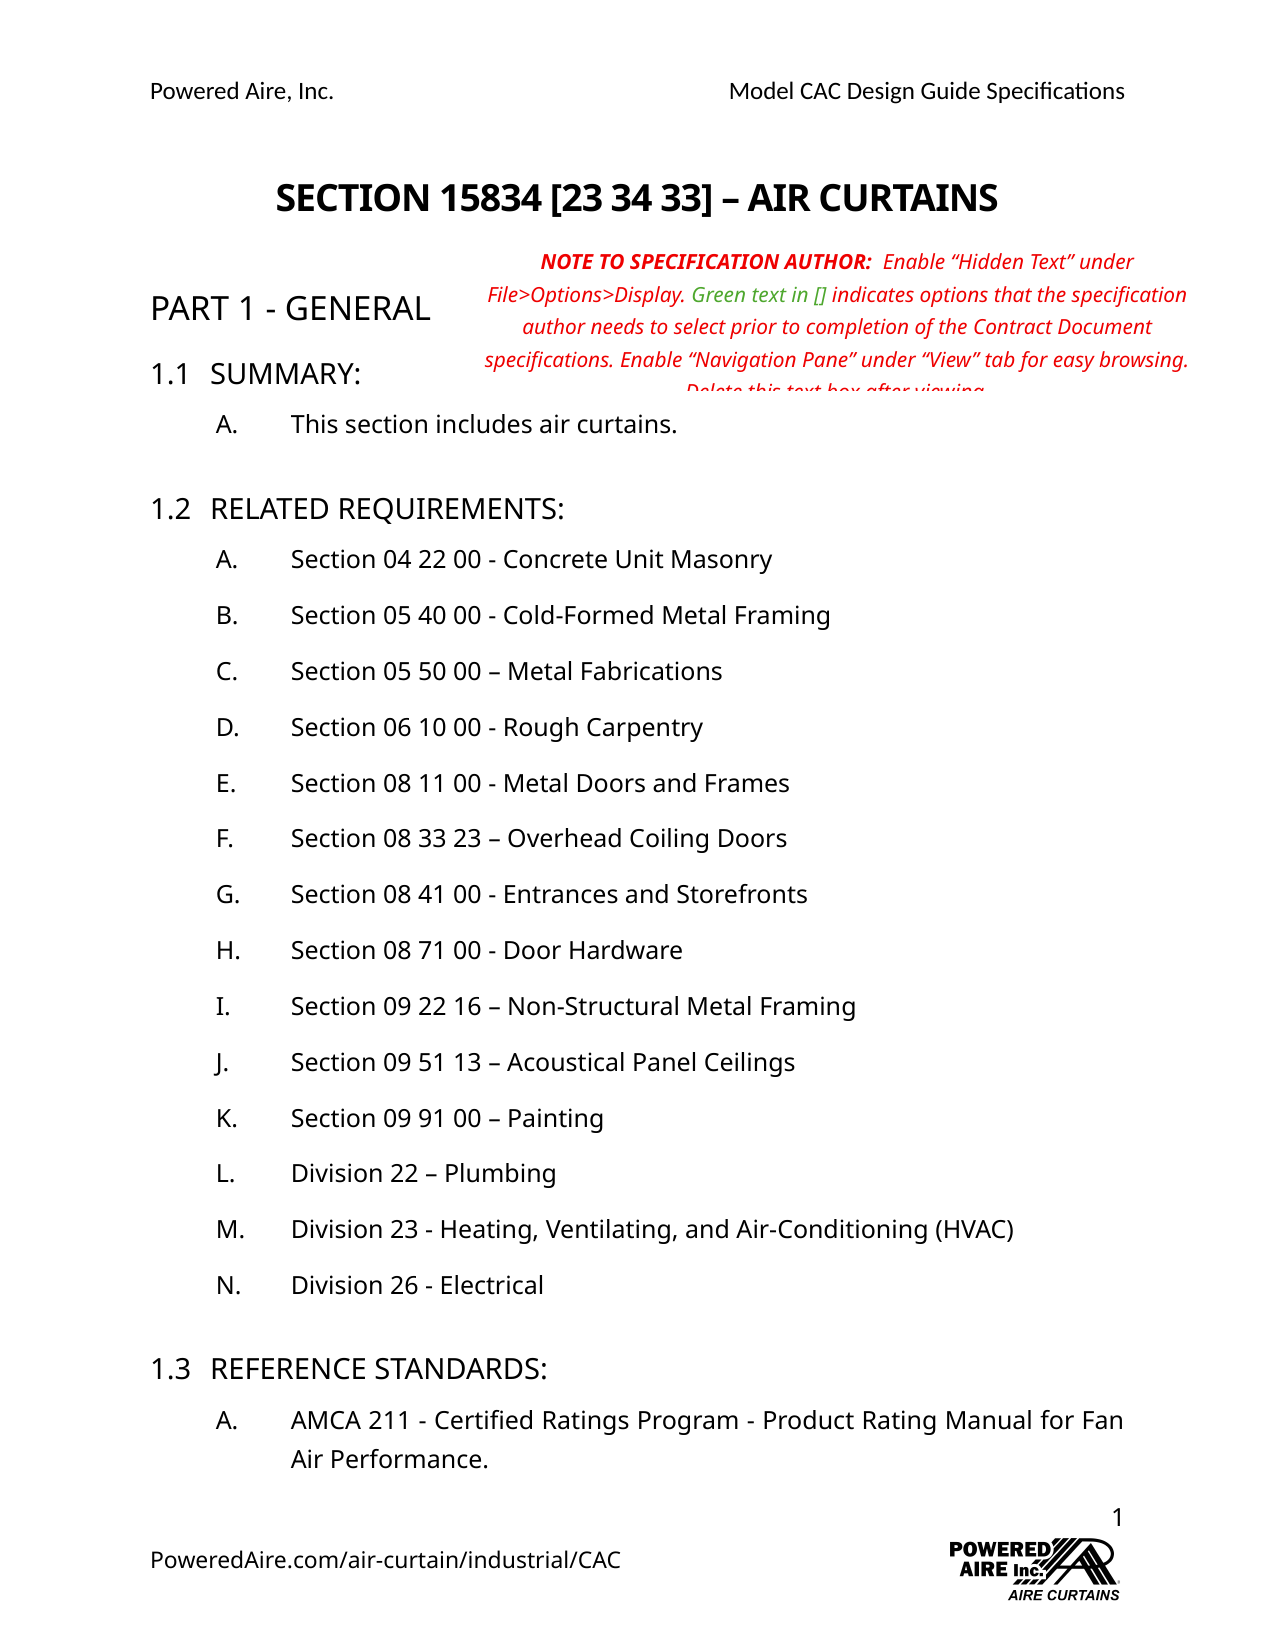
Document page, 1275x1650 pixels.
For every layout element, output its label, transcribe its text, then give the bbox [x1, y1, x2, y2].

subtitle REFERENCE STANDARDS: [150, 1349, 1125, 1388]
subtitle PART 1 - GENERAL [150, 284, 1125, 330]
list Section 08 41 00 - Entrances and Storefronts [216, 877, 1125, 911]
list Section 08 11 00 - Metal Doors and Frames [216, 765, 1125, 799]
list Division 22 – Plumbing [216, 1156, 1125, 1190]
list Section 09 51 13 – Acoustical Panel Ceilings [216, 1044, 1125, 1078]
list Section 08 71 00 - Door Hardware [216, 933, 1125, 967]
picture [950, 1538, 1121, 1604]
list This section includes air curtains. [216, 407, 1125, 441]
list Section 09 91 00 – Painting [216, 1100, 1125, 1134]
subtitle SUMMARY: [150, 353, 1125, 393]
list Division 23 - Heating, Ventilating, and Air-Conditioning (HVAC) [216, 1212, 1125, 1246]
list Section 08 33 23 – Overhead Coiling Doors [216, 821, 1125, 855]
list AMCA 211 - Certified Ratings Program - Product Rating Manual for Fan Air Performance. [216, 1403, 1125, 1476]
list Section 05 40 00 - Cold-Formed Metal Framing [216, 598, 1125, 632]
list Section 04 22 00 - Concrete Unit Masonry [216, 542, 1125, 576]
list Section 06 10 00 - Rough Carpentry [216, 709, 1125, 743]
title SECTION 15834 [23 34 33] – AIR CURTAINS [150, 171, 1125, 222]
list Section 05 50 00 – Metal Fabrications [216, 654, 1125, 688]
list Section 09 22 16 – Non-Structural Metal Framing [216, 989, 1125, 1023]
subtitle RELATED REQUIREMENTS: NOTE TO SPECIFICATION AUTHOR: Delete requirements not relevant to specification. [150, 488, 1125, 528]
list Division 26 - Electrical [216, 1268, 1125, 1302]
